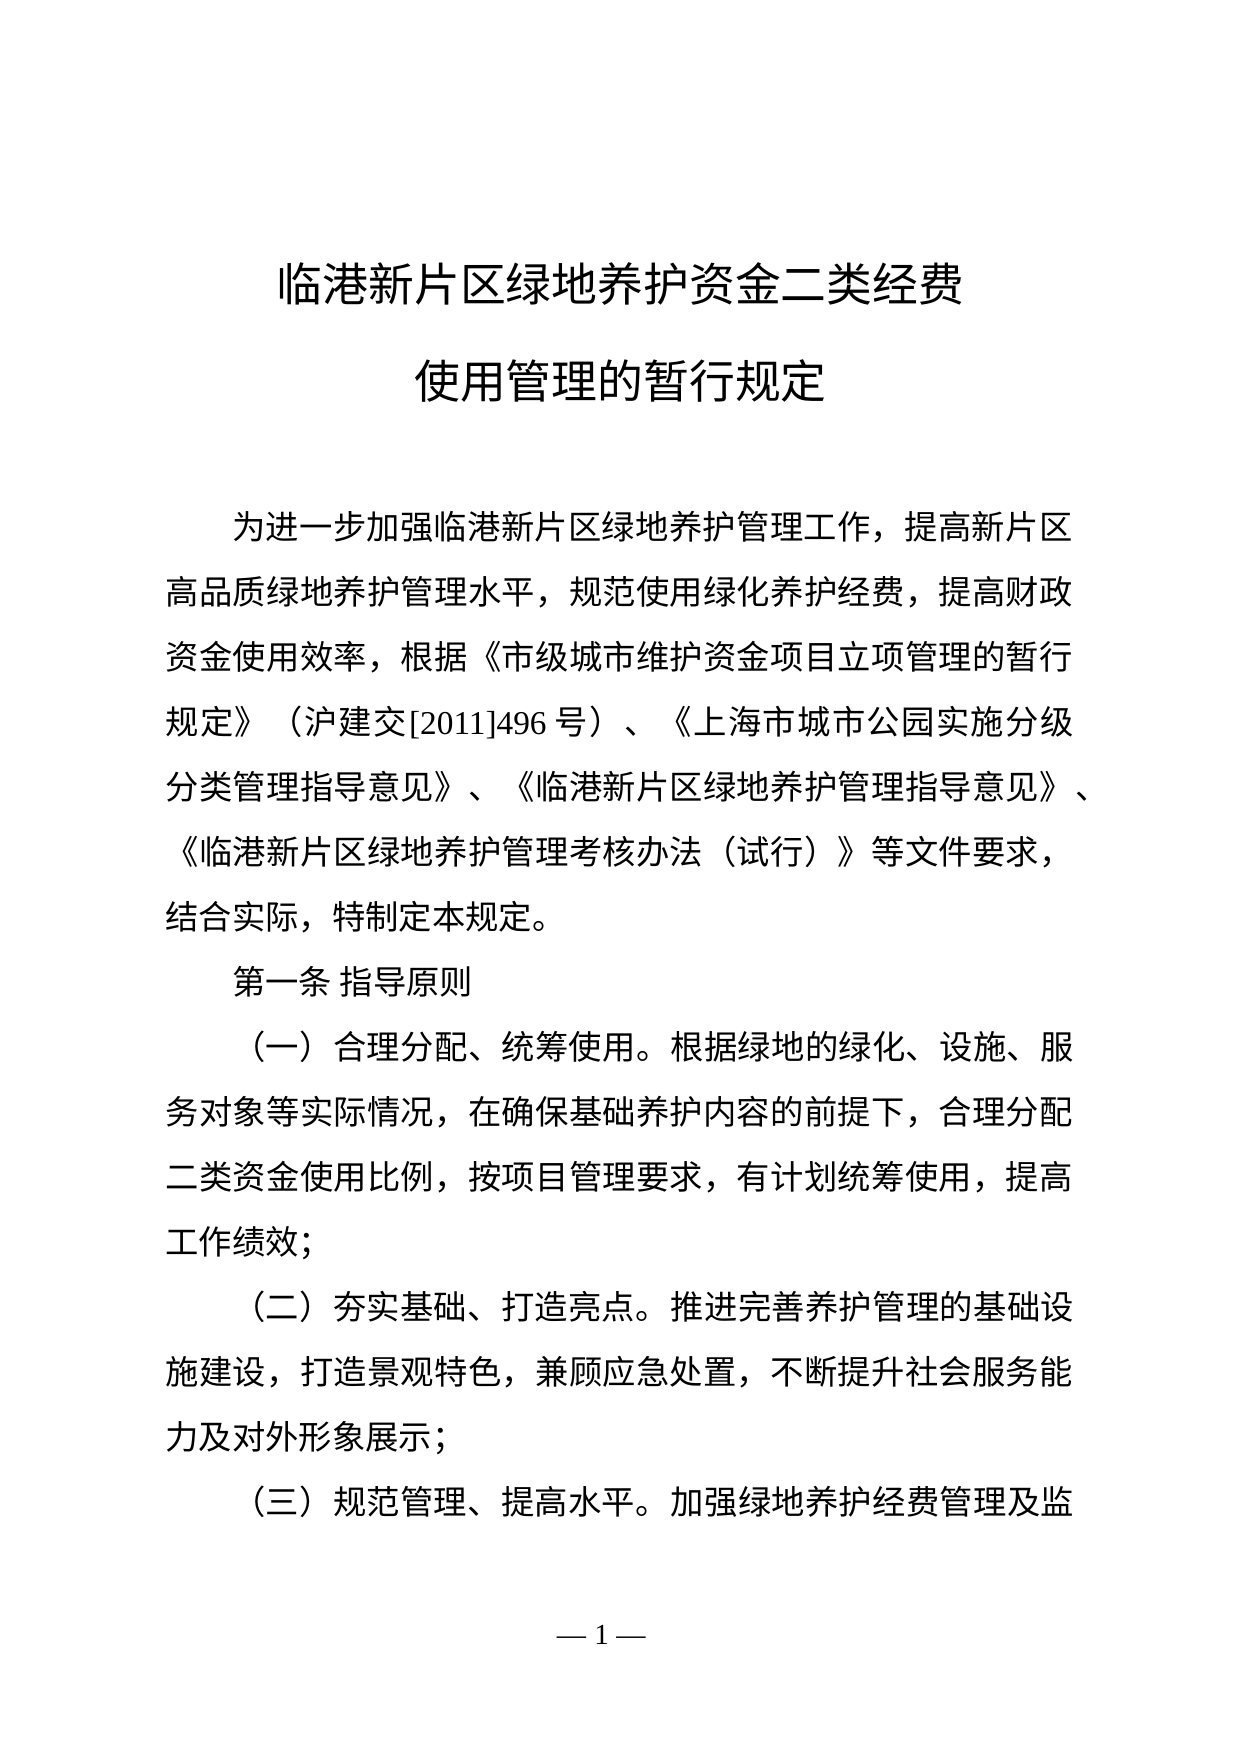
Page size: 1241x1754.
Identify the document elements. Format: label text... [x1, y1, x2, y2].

text 为进一步加强临港新片区绿地养护管理工作，提高新片区高品质绿地养护管理水平，规范使用绿化养护经费，提高财政资金使用效率，根据《市级城市维护资金项目立项管理的暂行规定》（沪建交[2011]496号）、《上海市城市公园实施分级分类管理指导意见》、《临港新片区绿地养护管理指导意见》、《临港新片区绿地养护管理考核办法（试行）》等文件要求，结合实际，特制定本规定。 [165, 493, 1075, 948]
subtitle 第一条 指导原则 [165, 948, 1075, 1013]
text 使用管理的暂行规定 [165, 330, 1075, 428]
text （一）合理分配、统筹使用。根据绿地的绿化、设施、服务对象等实际情况，在确保基础养护内容的前提下，合理分配二类资金使用比例，按项目管理要求，有计划统筹使用，提高工作绩效； [165, 1013, 1075, 1273]
text （二）夯实基础、打造亮点。推进完善养护管理的基础设施建设，打造景观特色，兼顾应急处置，不断提升社会服务能力及对外形象展示； [165, 1273, 1075, 1468]
text 临港新片区绿地养护资金二类经费 [165, 233, 1075, 330]
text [165, 1468, 1075, 1533]
